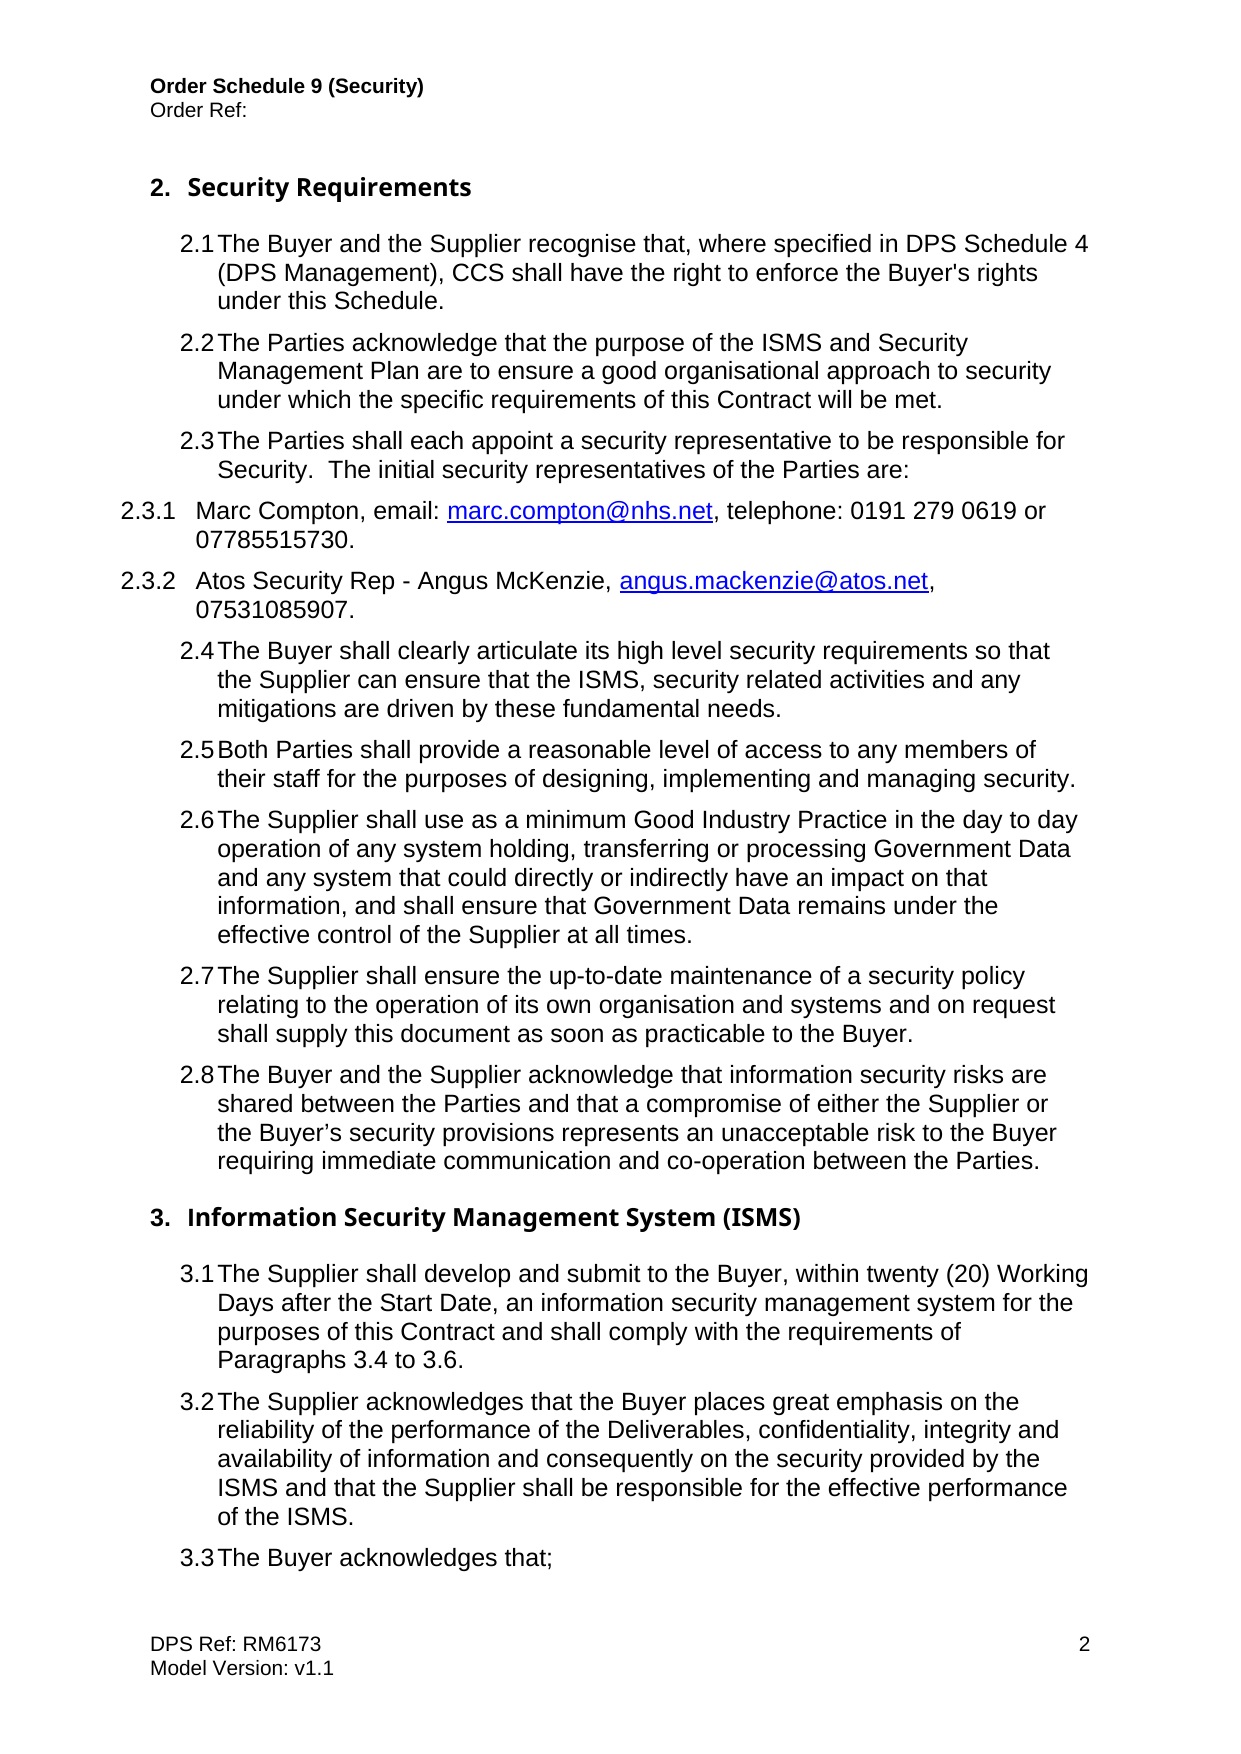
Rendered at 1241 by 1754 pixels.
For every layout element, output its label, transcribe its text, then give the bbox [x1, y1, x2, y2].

list The Supplier shall develop and submit to the Buyer, within twenty (20) Working Days after the Start Date, an information security management system for the purposes of this Contract and shall comply with the requirements of Paragraphs 3.4 to 3.6. [179, 1259, 1090, 1374]
list The Supplier shall use as a minimum Good Industry Practice in the day to day operation of any system holding, transferring or processing Government Data and any system that could directly or indirectly have an impact on that information, and shall ensure that Government Data remains under the effective control of the Supplier at all times. [179, 805, 1090, 949]
list The Supplier shall ensure the up-to-date maintenance of a security policy relating to the operation of its own organisation and systems and on request shall supply this document as soon as practicable to the Buyer. [179, 961, 1090, 1047]
list The Supplier acknowledges that the Buyer places great emphasis on the reliability of the performance of the Deliverables, confidentiality, integrity and availability of information and consequently on the security provided by the ISMS and that the Supplier shall be responsible for the effective performance of the ISMS. [179, 1387, 1090, 1530]
list Both Parties shall provide a reasonable level of access to any members of their staff for the purposes of designing, implementing and managing security. [179, 735, 1090, 792]
list Atos Security Rep - Angus McKenzie, angus.mackenzie@atos.net, 07531085907. [120, 566, 1090, 624]
list Information Security Management System (ISMS) [150, 1200, 1090, 1234]
list The Buyer shall clearly articulate its high level security requirements so that the Supplier can ensure that the ISMS, security related activities and any mitigations are driven by these fundamental needs. [179, 636, 1090, 722]
list Marc Compton, email: marc.compton@nhs.net, telephone: 0191 279 0619 or 07785515730. [120, 496, 1090, 554]
list Security Requirements [150, 170, 1090, 204]
list The Buyer and the Supplier acknowledge that information security risks are shared between the Parties and that a compromise of either the Supplier or the Buyer’s security provisions represents an unacceptable risk to the Buyer requiring immediate communication and co-operation between the Parties. [179, 1060, 1090, 1175]
list The Parties shall each appoint a security representative to be responsible for Security. The initial security representatives of the Parties are: [179, 426, 1090, 484]
list The Buyer and the Supplier recognise that, where specified in DPS Schedule 4 (DPS Management), CCS shall have the right to enforce the Buyer's rights under this Schedule. [179, 229, 1090, 315]
list The Buyer acknowledges that; [179, 1543, 1090, 1572]
list The Parties acknowledge that the purpose of the ISMS and Security Management Plan are to ensure a good organisational approach to security under which the specific requirements of this Contract will be met. [179, 327, 1090, 414]
